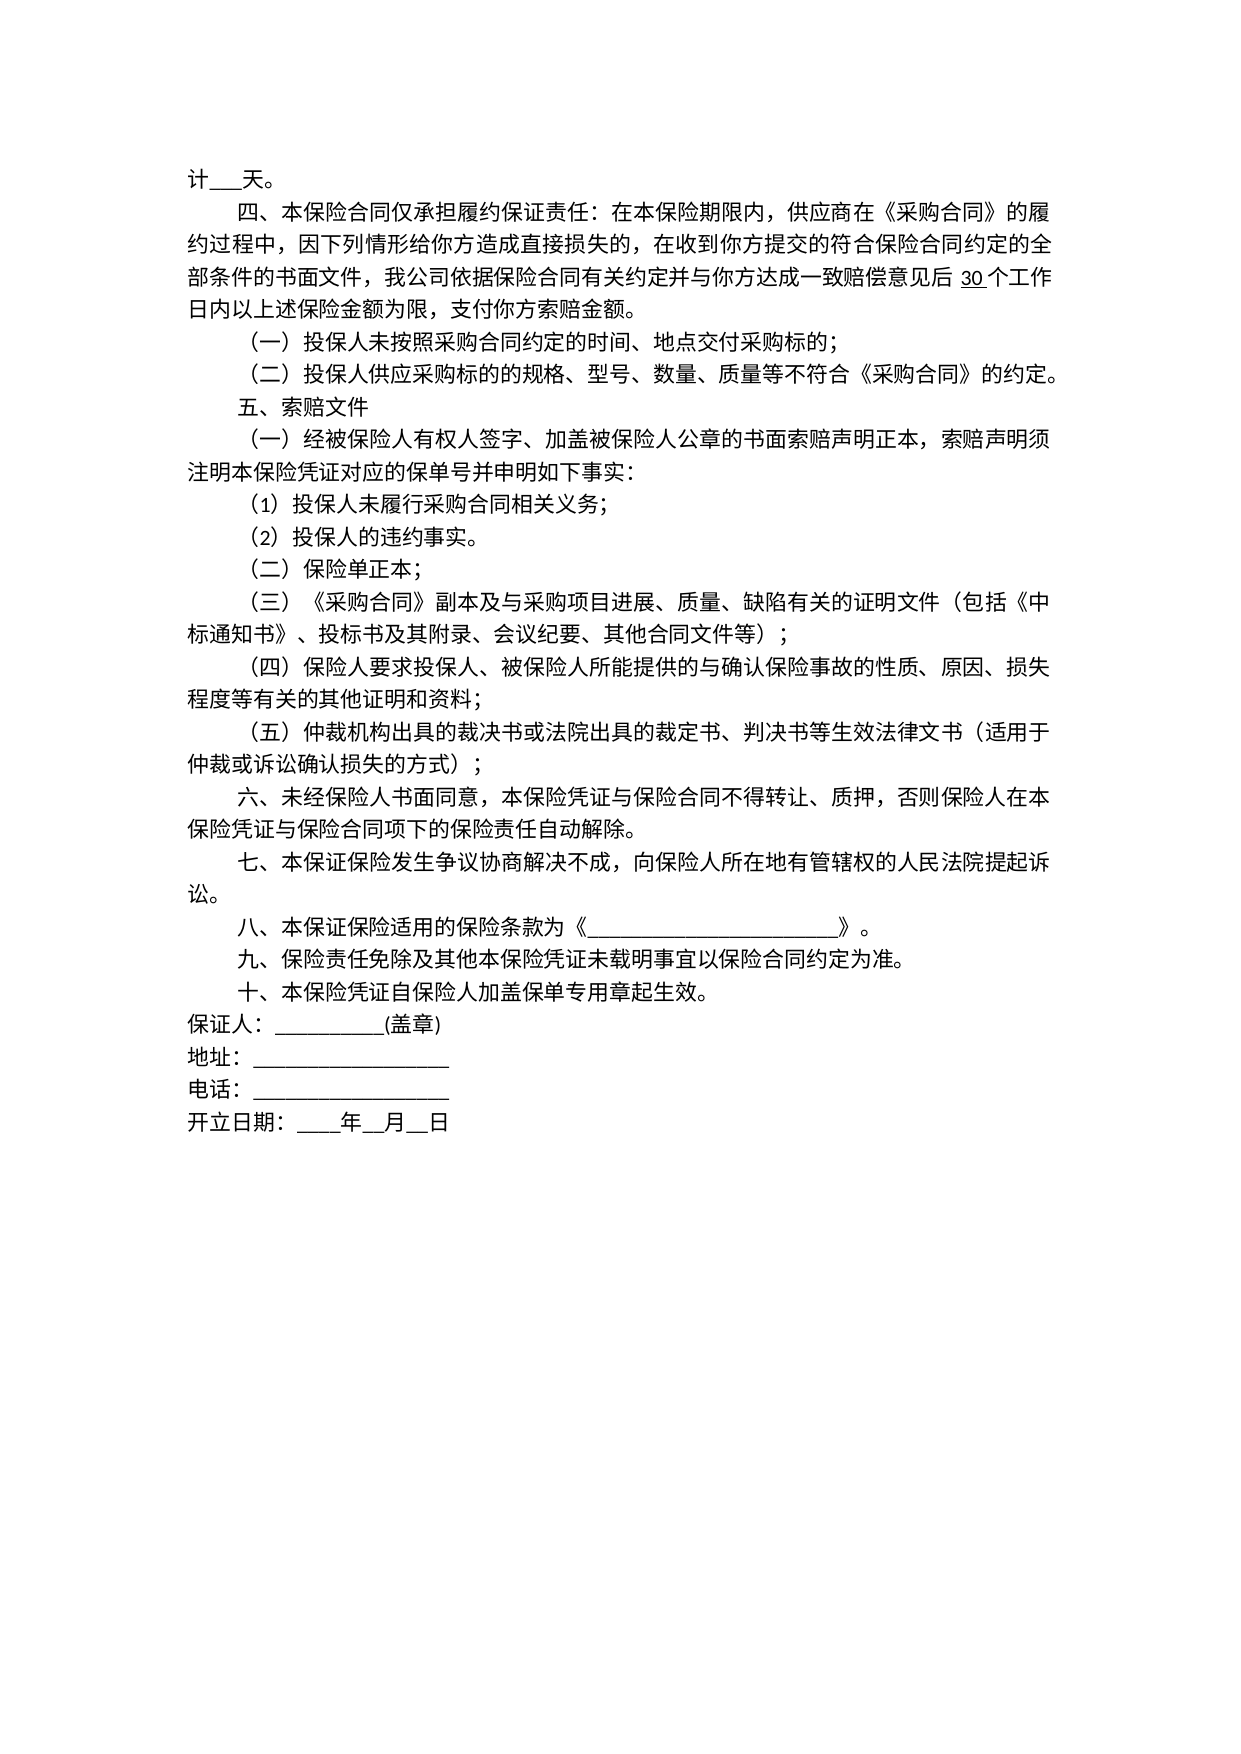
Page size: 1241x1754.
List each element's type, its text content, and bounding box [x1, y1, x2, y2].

text （三）《采购合同》副本及与采购项目进展、质量、缺陷有关的证明文件（包括《中标通知书》、投标书及其附录、会议纪要、其他合同文件等）； [187, 584, 1053, 649]
text 八、本保证保险适用的保险条款为《_______________________》。 [187, 909, 1053, 942]
text 十、本保险凭证自保险人加盖保单专用章起生效。 [187, 974, 1053, 1007]
text 电话：__________________ [187, 1072, 1053, 1104]
text 七、本保证保险发生争议协商解决不成，向保险人所在地有管辖权的人民法院提起诉讼。 [187, 844, 1053, 909]
text 四、本保险合同仅承担履约保证责任：在本保险期限内，供应商在《采购合同》的履约过程中，因下列情形给你方造成直接损失的，在收到你方提交的符合保险合同约定的全部条件的书面文件，我公司依据保险合同有关约定并与你方达成一致赔偿意见后30个工作日内以上述保险金额为限，支付你方索赔金额。 [187, 194, 1053, 324]
text 六、未经保险人书面同意，本保险凭证与保险合同不得转让、质押，否则保险人在本保险凭证与保险合同项下的保险责任自动解除。 [187, 779, 1053, 844]
text （1）投保人未履行采购合同相关义务； [187, 487, 1053, 519]
text （一）投保人未按照采购合同约定的时间、地点交付采购标的； [187, 324, 1053, 357]
text 九、保险责任免除及其他本保险凭证未载明事宜以保险合同约定为准。 [187, 942, 1053, 974]
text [187, 162, 1053, 194]
text 开立日期：____年__月__日 [187, 1104, 1053, 1137]
text （2）投保人的违约事实。 [187, 519, 1053, 552]
text 保证人：__________(盖章) [187, 1007, 1053, 1039]
text （二）保险单正本； [187, 552, 1053, 584]
text 地址：__________________ [187, 1039, 1053, 1072]
text （一）经被保险人有权人签字、加盖被保险人公章的书面索赔声明正本，索赔声明须注明本保险凭证对应的保单号并申明如下事实： [187, 422, 1053, 487]
text （五）仲裁机构出具的裁决书或法院出具的裁定书、判决书等生效法律文书（适用于仲裁或诉讼确认损失的方式）； [187, 714, 1053, 779]
text （四）保险人要求投保人、被保险人所能提供的与确认保险事故的性质、原因、损失程度等有关的其他证明和资料； [187, 649, 1053, 714]
text 五、索赔文件 [187, 389, 1053, 422]
text （二）投保人供应采购标的的规格、型号、数量、质量等不符合《采购合同》的约定。 [187, 357, 1053, 389]
